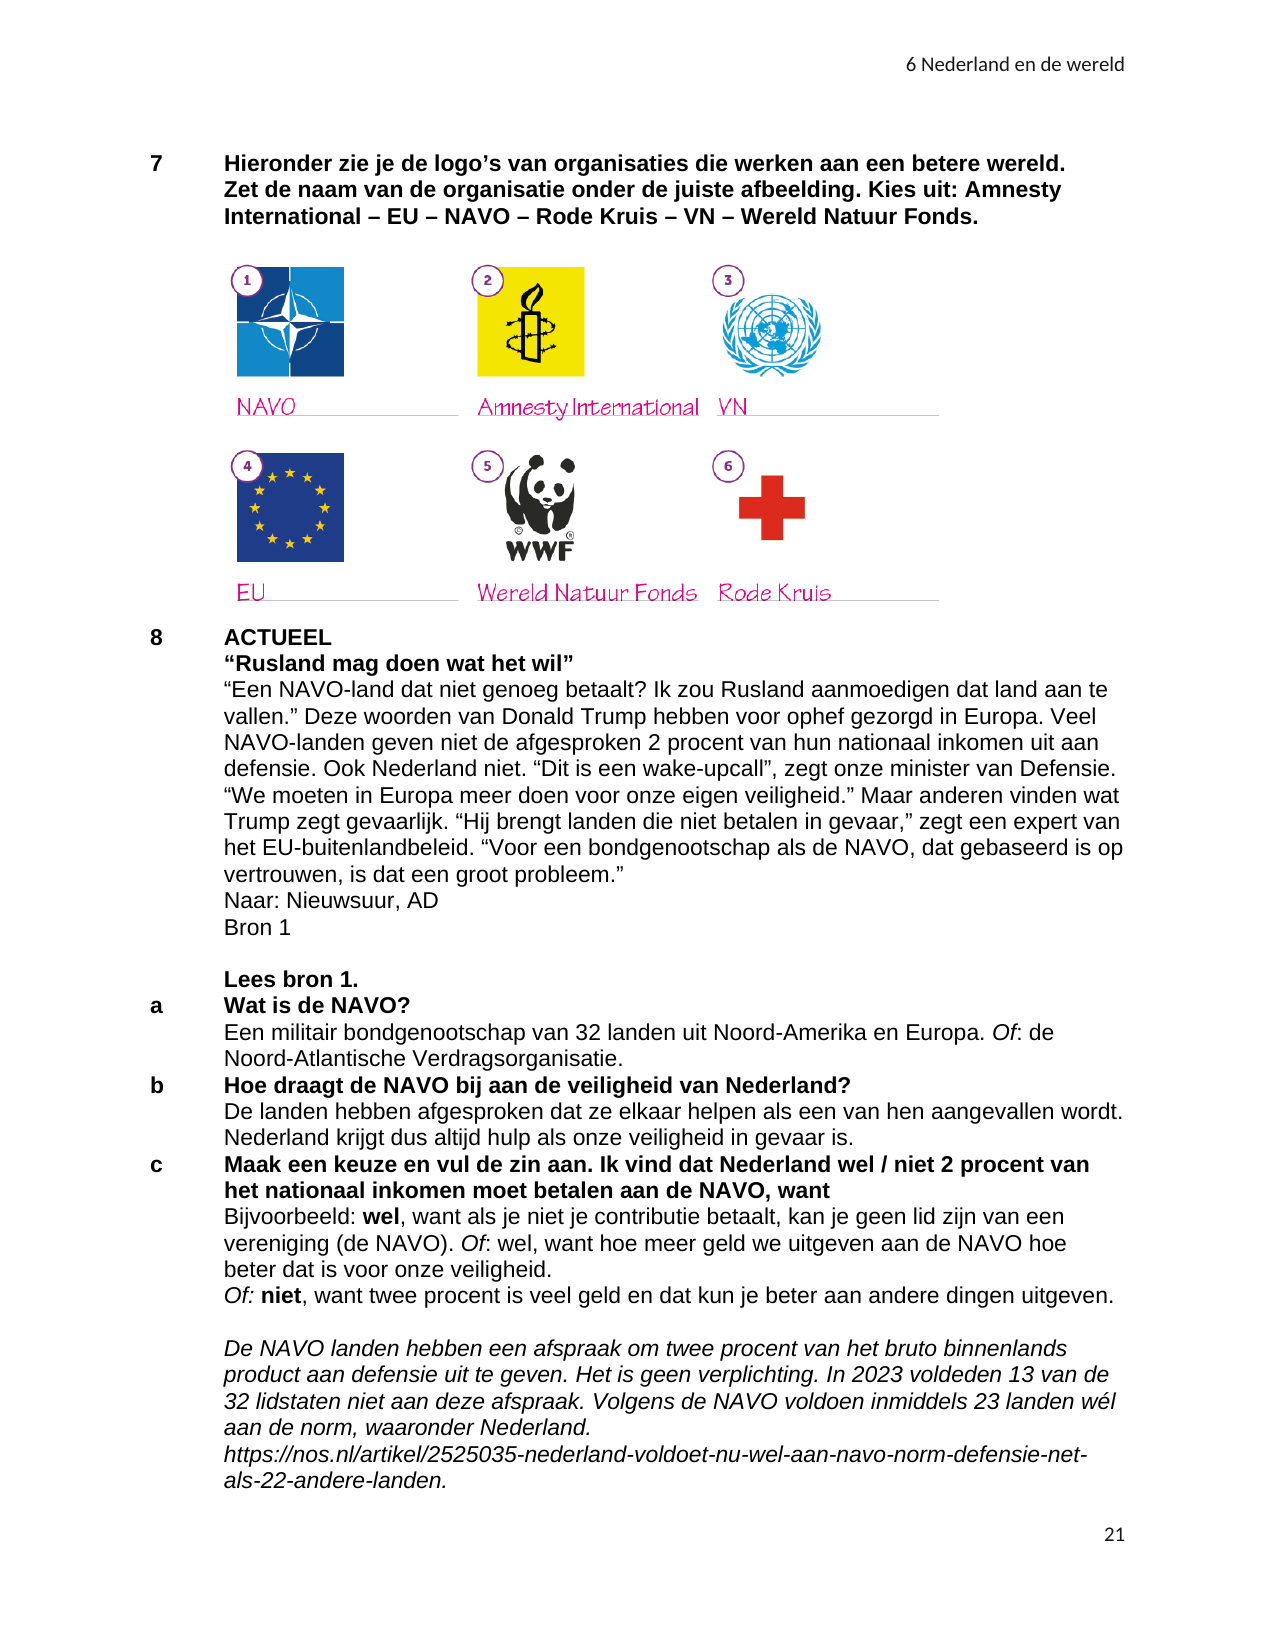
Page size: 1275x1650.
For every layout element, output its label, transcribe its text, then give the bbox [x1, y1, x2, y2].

text b Hoe draagt de NAVO bij aan de veiligheid van Nederland? [150, 1072, 1125, 1098]
text Lees bron 1. [224, 966, 1125, 992]
text De landen hebben afgesproken dat ze elkaar helpen als een van hen aangevallen wordt. Nederland krijgt dus altijd hulp als onze veiligheid in gevaar is. [224, 1098, 1125, 1151]
text “Rusland mag doen wat het wil” [224, 650, 1125, 676]
text 7 Hieronder zie je de logo’s van organisaties die werken aan een betere wereld. [150, 150, 1125, 176]
text a Wat is de NAVO? [150, 992, 1125, 1019]
picture [223, 255, 949, 624]
text Zet de naam van de organisatie onder de juiste afbeelding. Kies uit: Amnesty International – EU – NAVO – Rode Kruis – VN – Wereld Natuur Fonds. [224, 176, 1125, 229]
text Een militair bondgenootschap van 32 landen uit Noord-Amerika en Europa. Of: de Noord-Atlantische Verdragsorganisatie. [224, 1019, 1125, 1072]
text 8 ACTUEEL [150, 623, 1125, 650]
text https://nos.nl/artikel/2525035-nederland-voldoet-nu-wel-aan-navo-norm-defensie-net-als-22-andere-landen. [224, 1441, 1125, 1493]
text “Een NAVO-land dat niet genoeg betaalt? Ik zou Rusland aanmoedigen dat land aan te vallen.” Deze woorden van Donald Trump hebben voor ophef gezorgd in Europa. Veel NAVO-landen geven niet de afgesproken 2 procent van hun nationaal inkomen uit aan defensie. Ook Nederland niet. “Dit is een wake-upcall”, zegt onze minister van Defensie. “We moeten in Europa meer doen voor onze eigen veiligheid.” Maar anderen vinden wat Trump zegt gevaarlijk. “Hij brengt landen die niet betalen in gevaar,” zegt een expert van het EU-buitenlandbeleid. “Voor een bondgenootschap als de NAVO, dat gebaseerd is op vertrouwen, is dat een groot probleem.” [224, 676, 1125, 887]
text c Maak een keuze en vul de zin aan. Ik vind dat Nederland wel / niet 2 procent van het nationaal inkomen moet betalen aan de NAVO, want [150, 1151, 1125, 1203]
text Bijvoorbeeld: wel, want als je niet je contributie betaalt, kan je geen lid zijn van een vereniging (de NAVO). Of: wel, want hoe meer geld we uitgeven aan de NAVO hoe beter dat is voor onze veiligheid. [224, 1203, 1125, 1282]
text Of: niet, want twee procent is veel geld en dat kun je beter aan andere dingen uitgeven. [224, 1282, 1125, 1309]
text Naar: Nieuwsuur, AD [224, 887, 1125, 913]
text De NAVO landen hebben een afspraak om twee procent van het bruto binnenlands product aan defensie uit te geven. Het is geen verplichting. In 2023 voldeden 13 van de 32 lidstaten niet aan deze afspraak. Volgens de NAVO voldoen inmiddels 23 landen wél aan de norm, waaronder Nederland. [224, 1335, 1125, 1441]
text Bron 1 [224, 913, 1125, 940]
